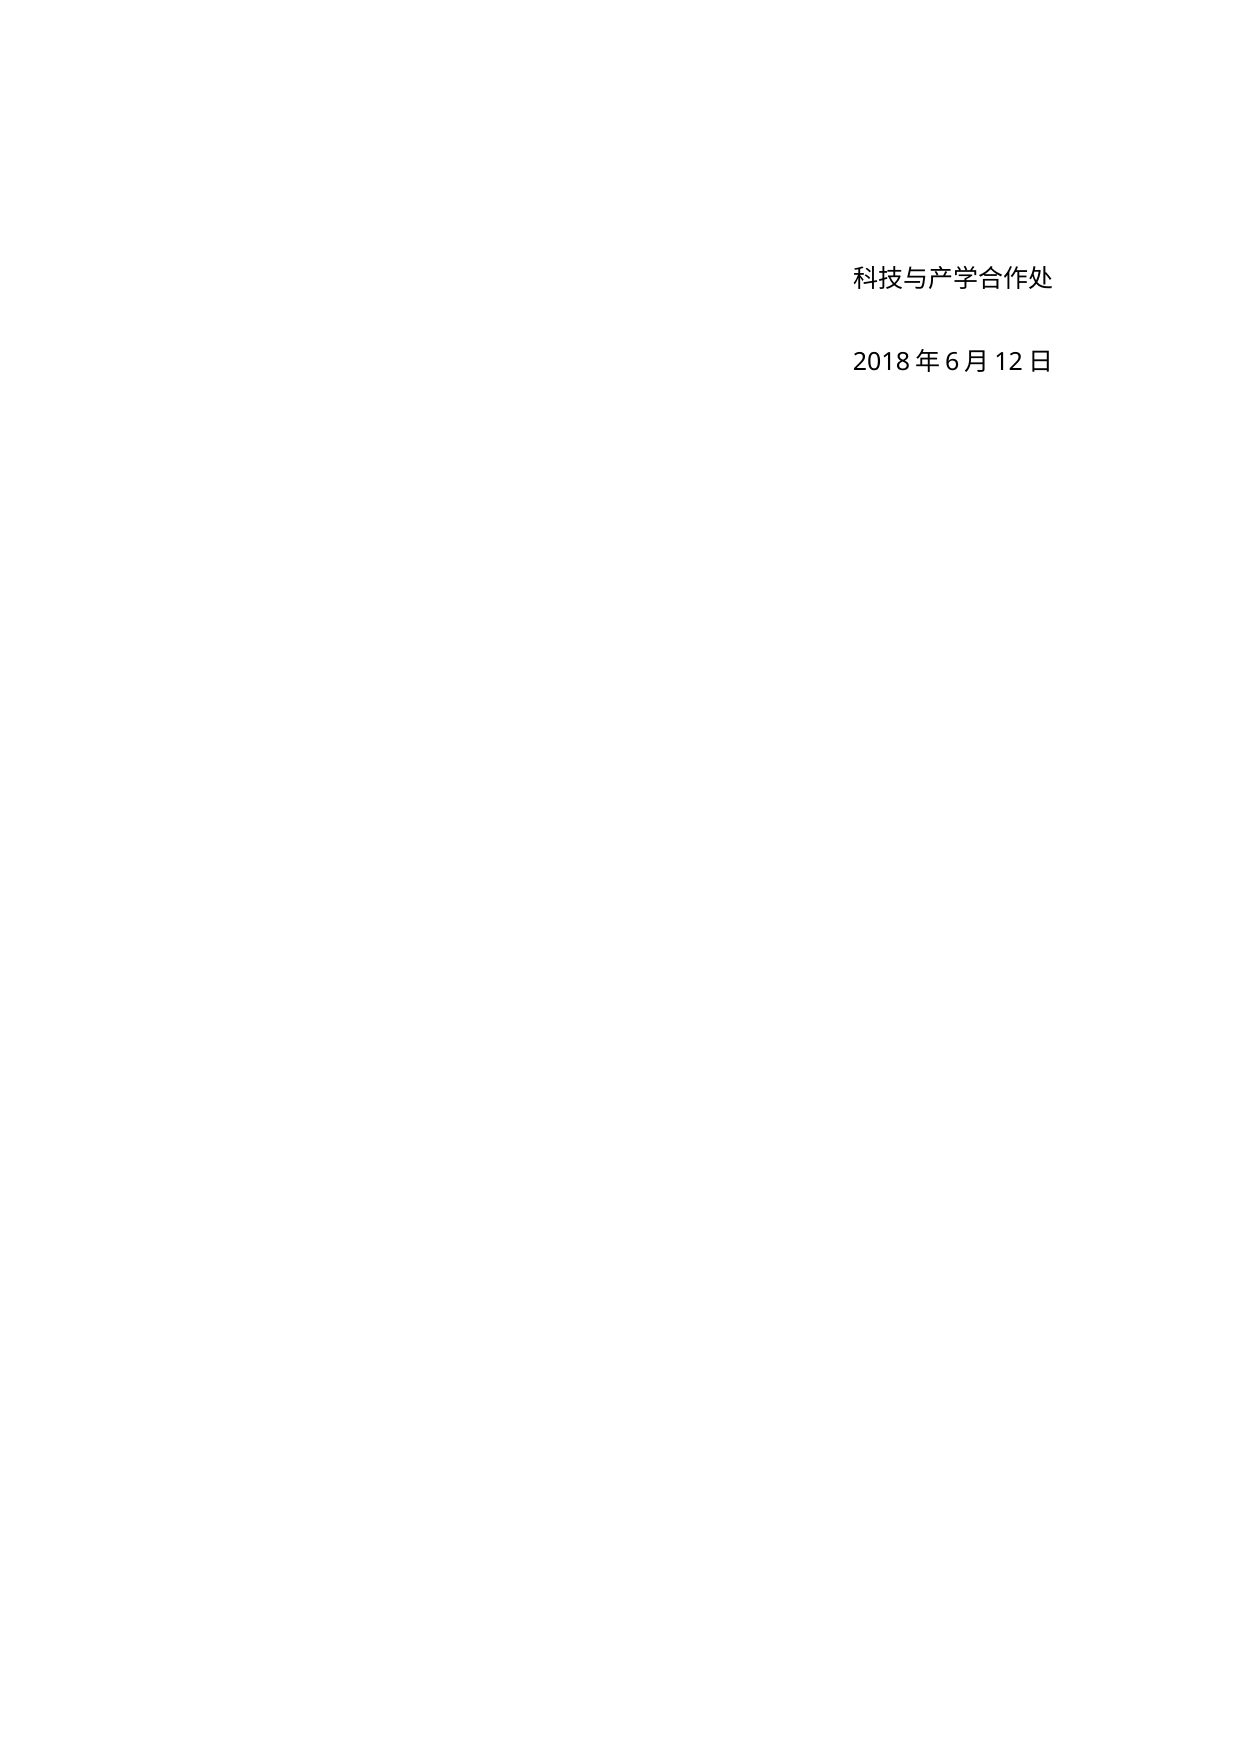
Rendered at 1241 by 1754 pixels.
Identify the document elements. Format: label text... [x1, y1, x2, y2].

text 2018年6月12日 [187, 327, 1053, 392]
text 科技与产学合作处 [187, 244, 1053, 309]
